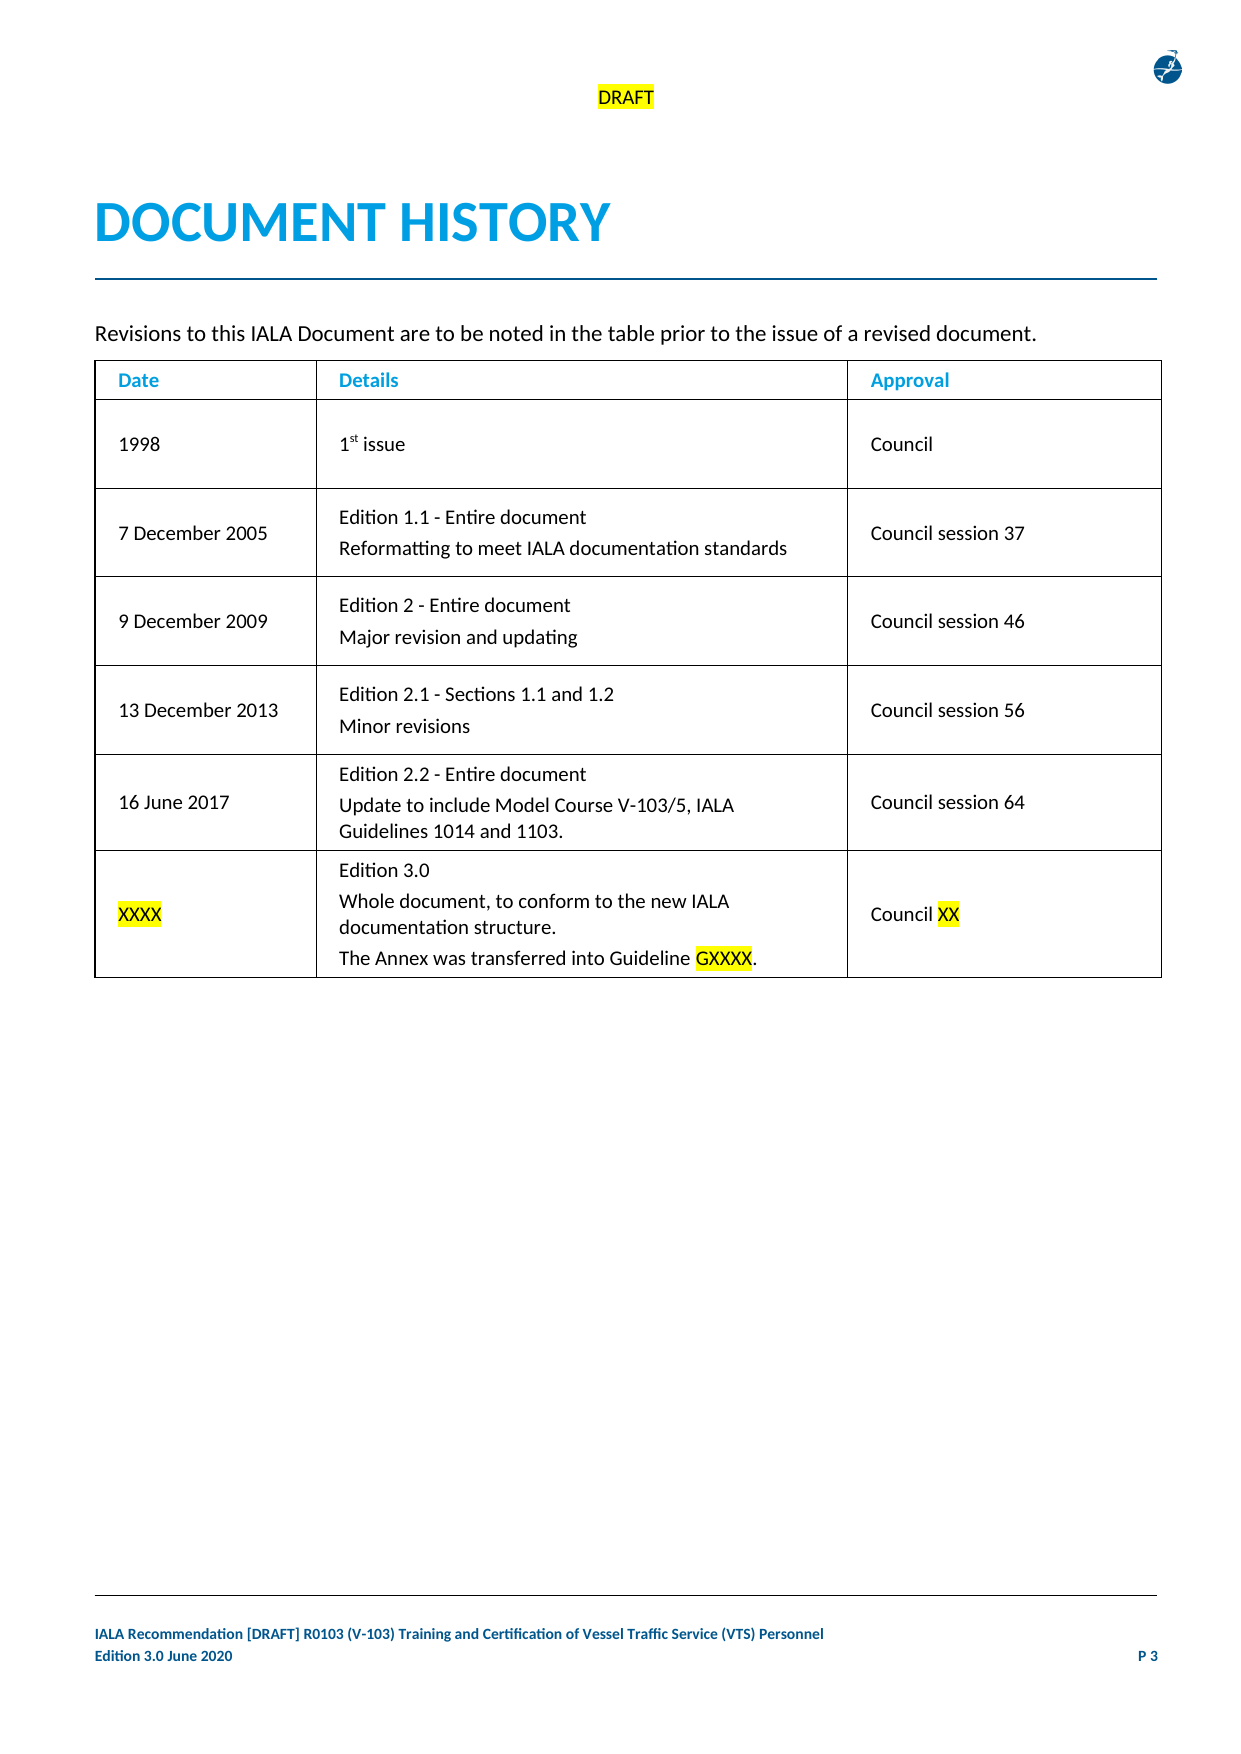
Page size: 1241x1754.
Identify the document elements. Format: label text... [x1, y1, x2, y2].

picture [1122, 0, 1241, 119]
table_cell Council XX [848, 851, 1161, 977]
table_cell Edition 2.1 - Sections 1.1 and 1.2 Minor revisions [317, 666, 847, 753]
table_cell XXXX [96, 851, 316, 977]
table_cell Council session 56 [848, 666, 1161, 753]
table_cell 1st issue [317, 400, 847, 488]
table_cell Council session 37 [848, 489, 1161, 576]
table_cell 13 December 2013 [96, 666, 316, 753]
table_cell Council session 46 [848, 577, 1161, 665]
table_cell Council [848, 400, 1161, 488]
table_cell Council session 64 [848, 755, 1161, 849]
table_cell 1998 [96, 400, 316, 488]
table_cell 7 December 2005 [96, 489, 316, 576]
table_cell 9 December 2009 [96, 577, 316, 665]
table_cell 16 June 2017 [96, 755, 316, 849]
table_cell Edition 2 - Entire document Major revision and updating [317, 577, 847, 665]
table_cell Edition 1.1 - Entire document Reformatting to meet IALA documentation standards [317, 489, 847, 576]
table_cell Edition 3.0 Whole document, to conform to the new IALA documentation structure. The Annex was transferred into Guideline GXXXX. [317, 851, 847, 977]
table_header Details [317, 361, 847, 399]
table_header Approval [848, 361, 1161, 399]
table_header Date [96, 361, 316, 399]
table_cell Edition 2.2 - Entire document Update to include Model Course V-103/5, IALA Guidelines 1014 and 1103. [317, 755, 847, 849]
text Revisions to this IALA Document are to be noted in the table prior to the issue of a revised document. [94, 319, 1157, 347]
